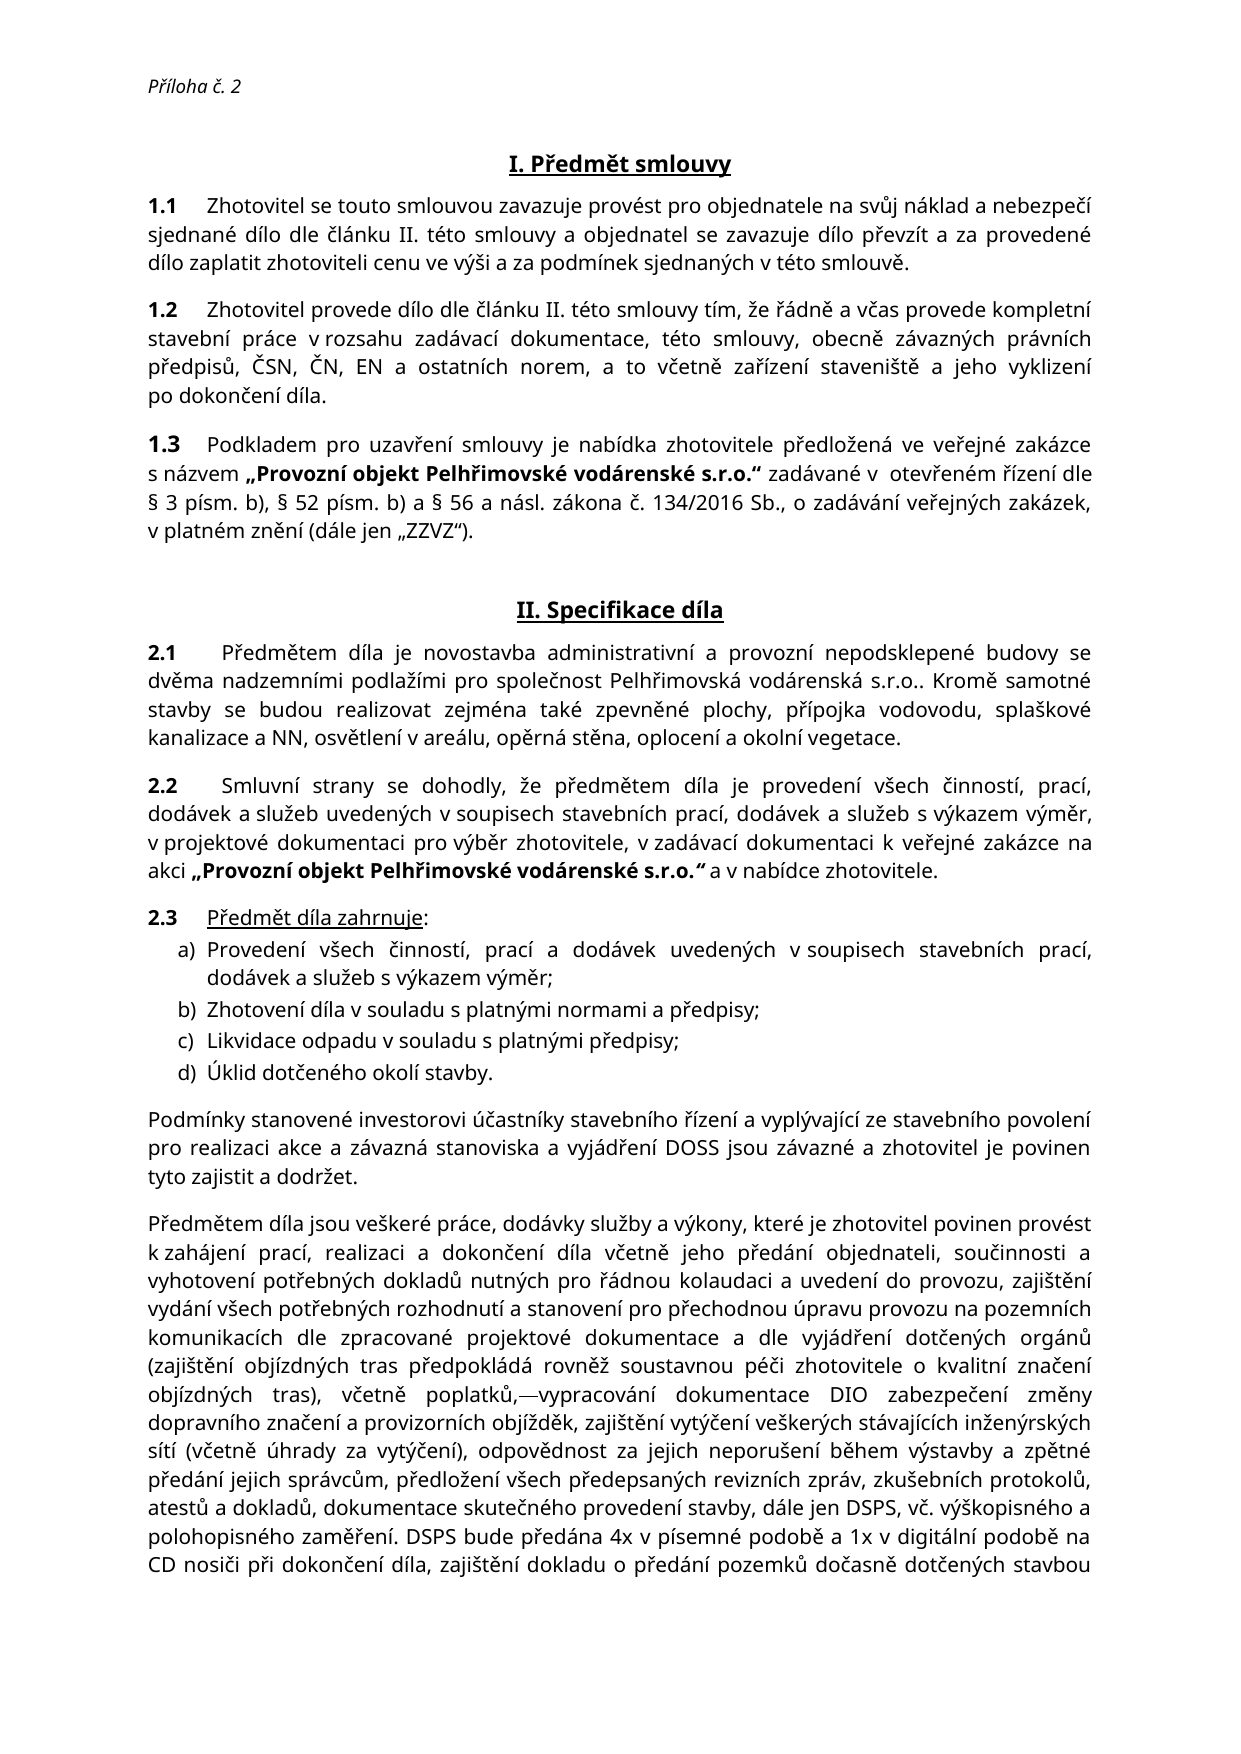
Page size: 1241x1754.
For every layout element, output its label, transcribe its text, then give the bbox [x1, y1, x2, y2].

list Úklid dotčeného okolí stavby. [177, 1058, 1093, 1086]
list Zhotovitel se touto smlouvou zavazuje provést pro objednatele na svůj náklad a nebezpečí sjednané dílo dle článku II. této smlouvy a objednatel se zavazuje dílo převzít a za provedené dílo zaplatit zhotoviteli cenu ve výši a za podmínek sjednaných v této smlouvě. [148, 191, 1093, 277]
text II. Specifikace díla [148, 594, 1093, 626]
list Provedení všech činností, prací a dodávek uvedených v soupisech stavebních prací, dodávek a služeb s výkazem výměr; [177, 935, 1093, 992]
list Předmět díla zahrnuje: [148, 903, 1093, 932]
list Podkladem pro uzavření smlouvy je nabídka zhotovitele předložená ve veřejné zakázce s názvem „Provozní objekt Pelhřimovské vodárenské s.r.o.“ zadávané v otevřeném řízení dle § 3 písm. b), § 52 písm. b) a § 56 a násl. zákona č. 134/2016 Sb., o zadávání veřejných zakázek, v platném znění (dále jen „ZZVZ“). [148, 428, 1093, 544]
list Smluvní strany se dohodly, že předmětem díla je provedení všech činností, prací, dodávek a služeb uvedených v soupisech stavebních prací, dodávek a služeb s výkazem výměr, v projektové dokumentaci pro výběr zhotovitele, v zadávací dokumentaci k veřejné zakázce na akci „Provozní objekt Pelhřimovské vodárenské s.r.o.“ a v nabídce zhotovitele. [148, 771, 1093, 884]
text I. Předmět smlouvy [148, 148, 1093, 179]
list Předmětem díla je novostavba administrativní a provozní nepodsklepené budovy se dvěma nadzemními podlažími pro společnost Pelhřimovská vodárenská s.r.o.. Kromě samotné stavby se budou realizovat zejména také zpevněné plochy, přípojka vodovodu, splaškové kanalizace a NN, osvětlení v areálu, opěrná stěna, oplocení a okolní vegetace. [148, 638, 1093, 752]
list Zhotovení díla v souladu s platnými normami a předpisy; [177, 995, 1093, 1023]
text Podmínky stanovené investorovi účastníky stavebního řízení a vyplývající ze stavebního povolení pro realizaci akce a závazná stanoviska a vyjádření DOSS jsou závazné a zhotovitel je povinen tyto zajistit a dodržet. [148, 1105, 1093, 1190]
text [148, 1209, 1093, 1579]
list Likvidace odpadu v souladu s platnými předpisy; [177, 1026, 1093, 1055]
list Zhotovitel provede dílo dle článku II. této smlouvy tím, že řádně a včas provede kompletní stavební práce v rozsahu zadávací dokumentace, této smlouvy, obecně závazných právních předpisů, ČSN, ČN, EN a ostatních norem, a to včetně zařízení staveniště a jeho vyklizení po dokončení díla. [148, 295, 1093, 409]
